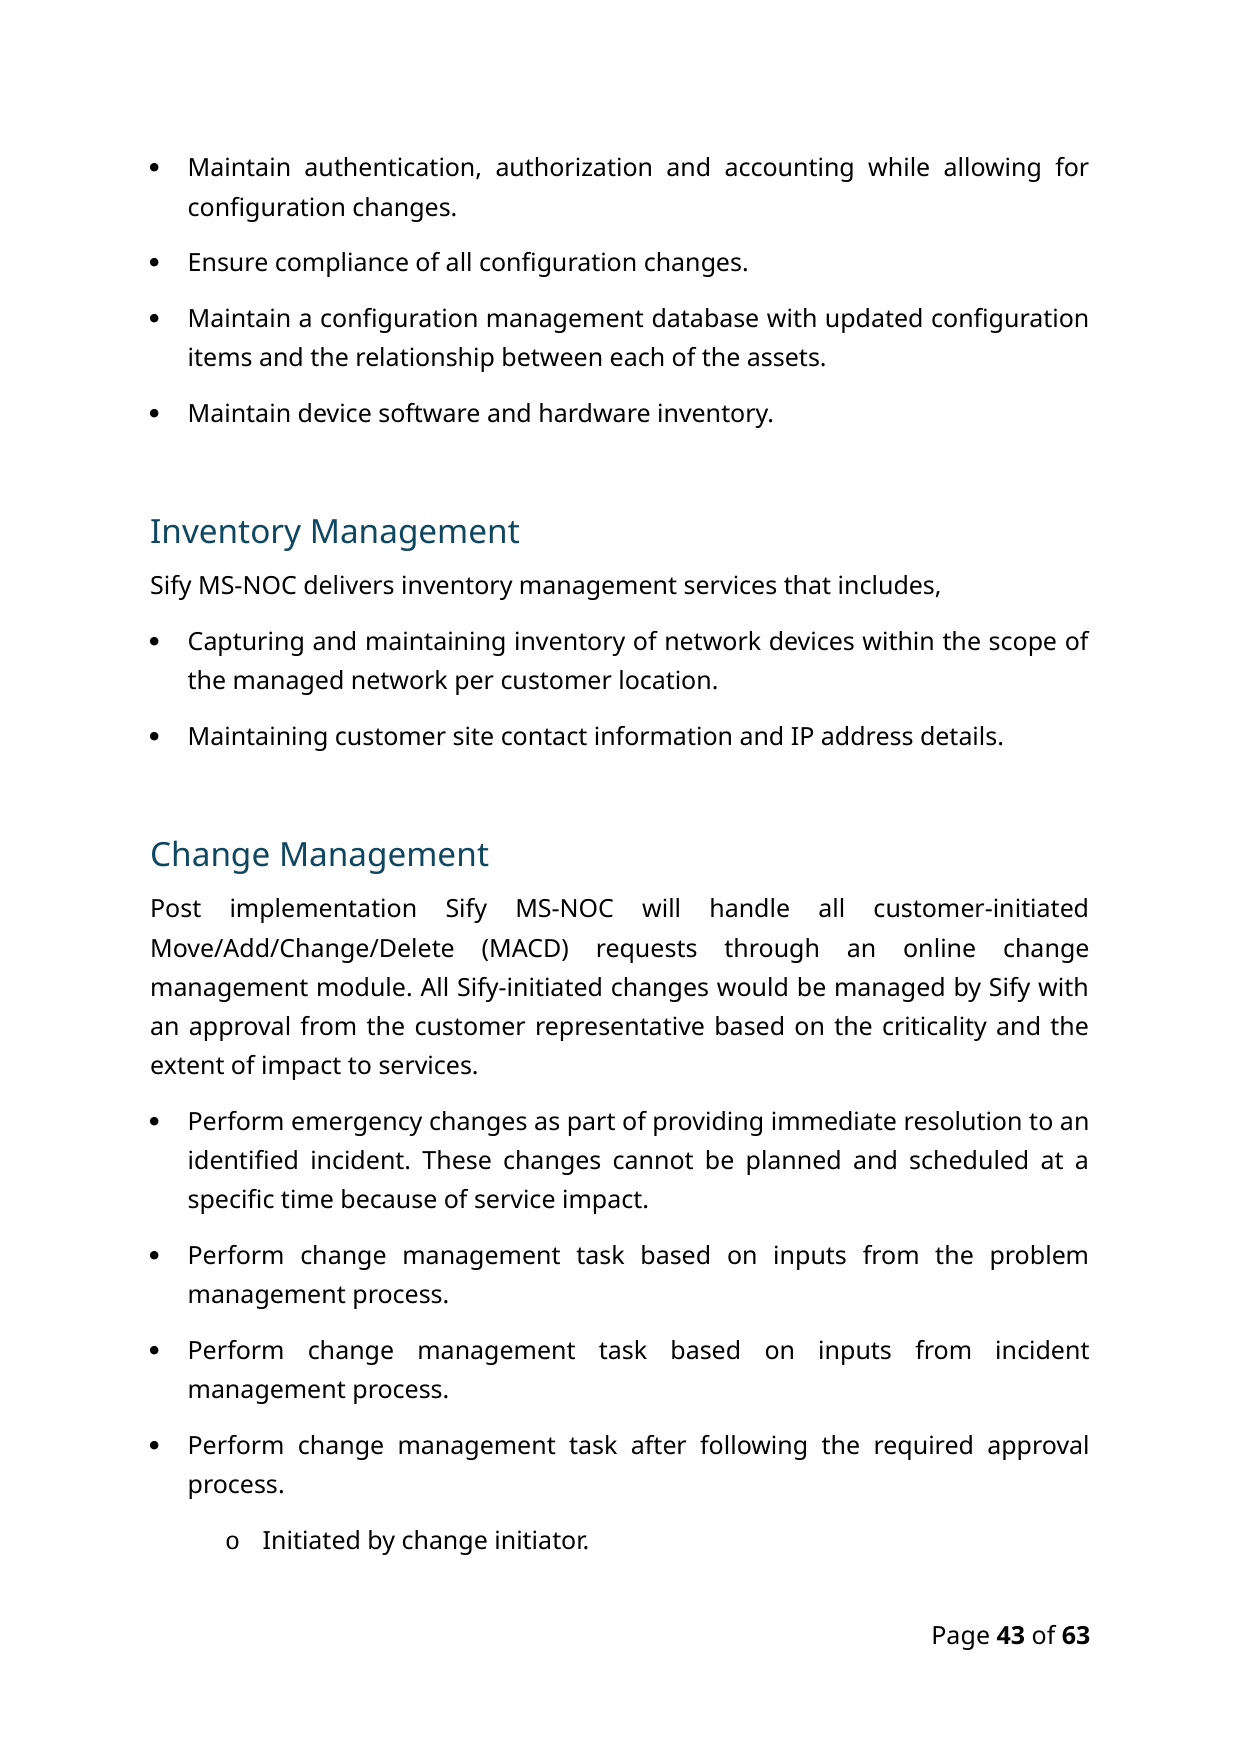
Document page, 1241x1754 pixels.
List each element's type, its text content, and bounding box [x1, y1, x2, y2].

list Ensure compliance of all configuration changes. [150, 245, 1090, 279]
list Perform change management task based on inputs from incident management process. [150, 1333, 1090, 1406]
list Maintain device software and hardware inventory. [150, 396, 1090, 430]
subtitle Change Management [150, 831, 1090, 876]
text Sify MS-NOC delivers inventory management services that includes, [150, 568, 1090, 602]
list Perform change management task based on inputs from the problem management process. [150, 1238, 1090, 1311]
list Perform emergency changes as part of providing immediate resolution to an identified incident. These changes cannot be planned and scheduled at a specific time because of service impact. [150, 1103, 1090, 1216]
list Perform change management task after following the required approval process. [150, 1428, 1090, 1501]
text Post implementation Sify MS-NOC will handle all customer-initiated Move/Add/Change/Delete (MACD) requests through an online change management module. All Sify-initiated changes would be managed by Sify with an approval from the customer representative based on the criticality and the extent of impact to services. [150, 891, 1090, 1082]
subtitle Inventory Management [150, 507, 1090, 553]
list Maintain authentication, authorization and accounting while allowing for configuration changes. [150, 150, 1090, 223]
list Capturing and maintaining inventory of network devices within the scope of the managed network per customer location. [150, 624, 1090, 697]
list Maintain a configuration management database with updated configuration items and the relationship between each of the assets. [150, 301, 1090, 374]
list Initiated by change initiator. [225, 1523, 1090, 1557]
list Maintaining customer site contact information and IP address details. [150, 719, 1090, 753]
